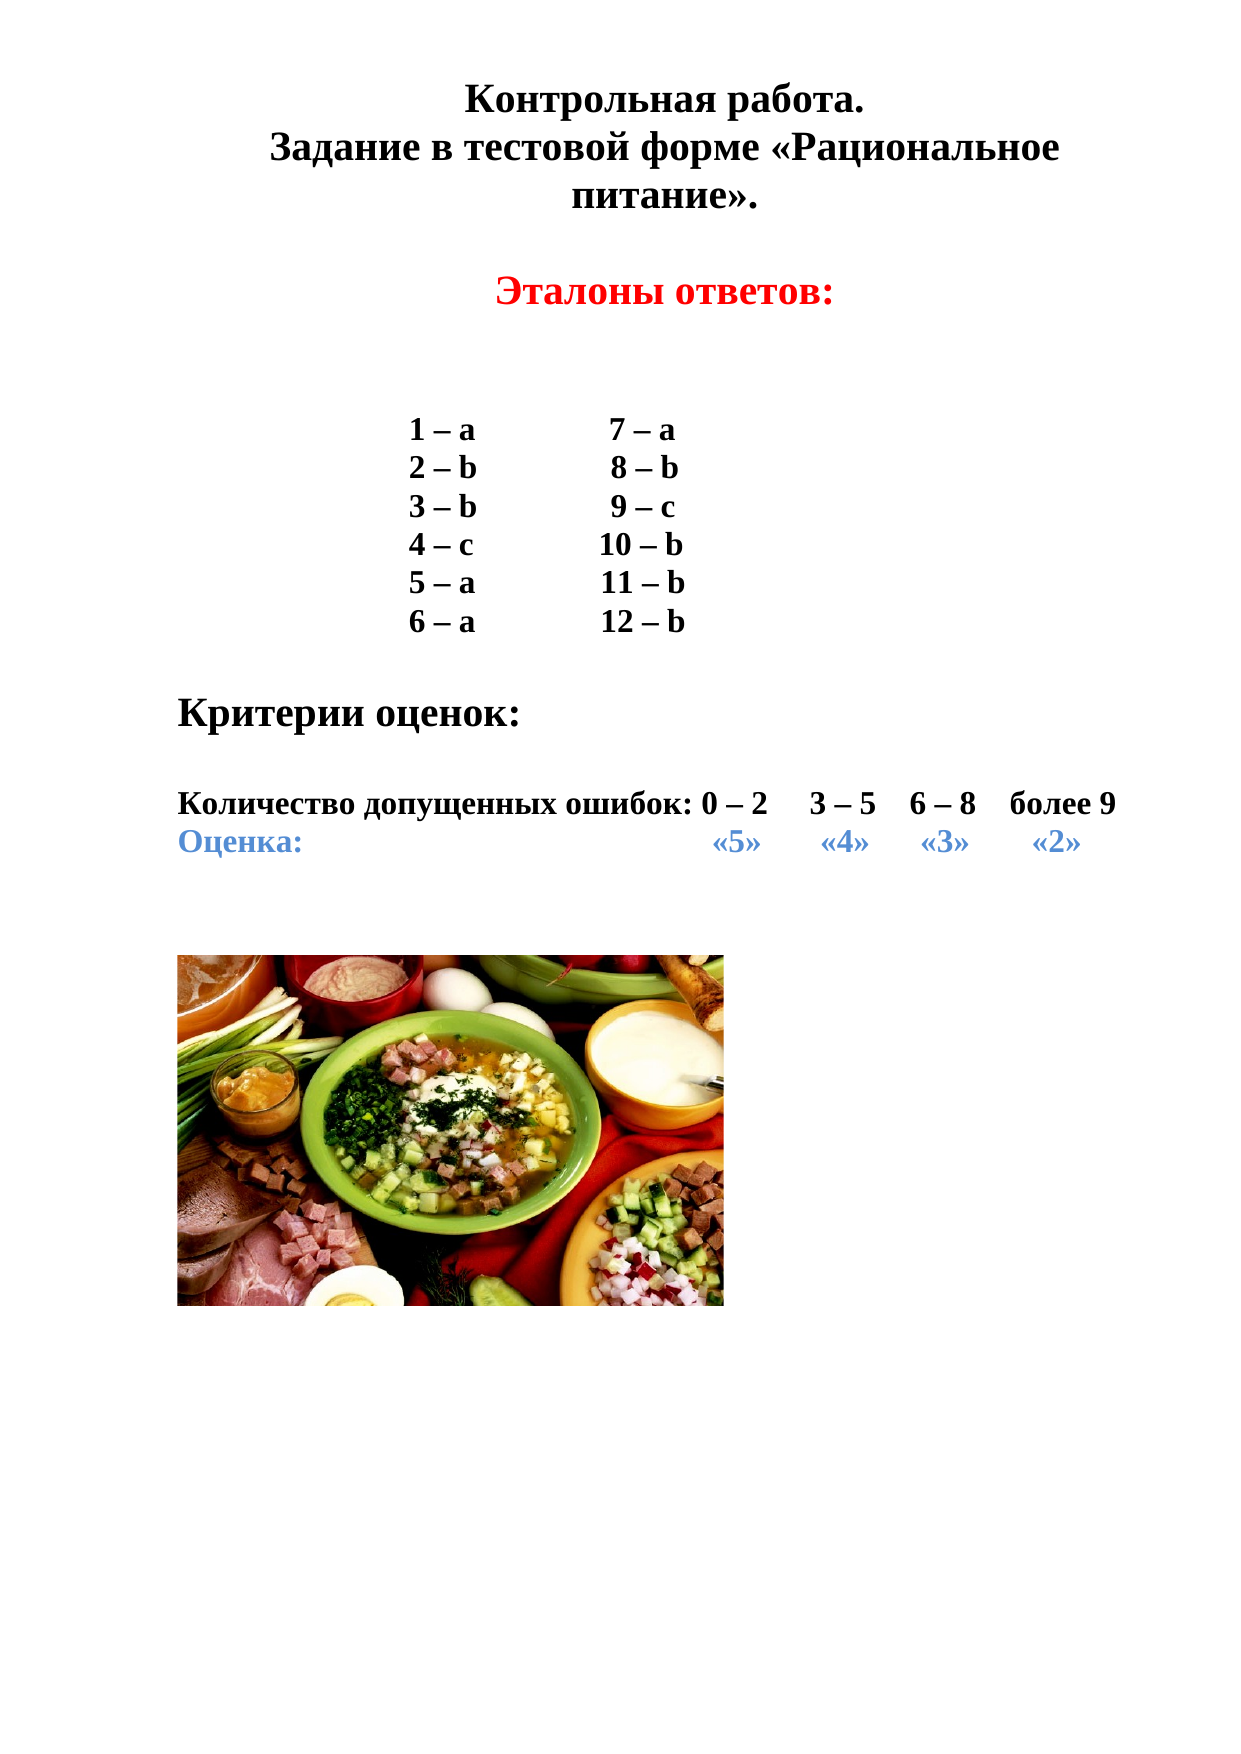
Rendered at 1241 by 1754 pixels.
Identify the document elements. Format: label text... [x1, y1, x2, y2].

text Контрольная работа. [177, 74, 1152, 122]
text Оценка: «5» «4» «3» «2» [177, 821, 1152, 860]
text Критерии оценок: [177, 687, 1152, 735]
text 1 – a 7 – a [177, 409, 1152, 448]
text 2 – b 8 – b [177, 448, 1152, 486]
text 5 – a 11 – b [177, 563, 1152, 601]
text 4 – c 10 – b [177, 524, 1152, 563]
picture [177, 955, 724, 1306]
text Эталоны ответов: [177, 266, 1152, 313]
text 3 – b 9 – c [177, 486, 1152, 524]
text Задание в тестовой форме «Рациональное питание». [177, 122, 1152, 218]
text Количество допущенных ошибок: 0 – 2 3 – 5 6 – 8 более 9 [177, 783, 1152, 821]
text 6 – a 12 – b [177, 601, 1152, 639]
